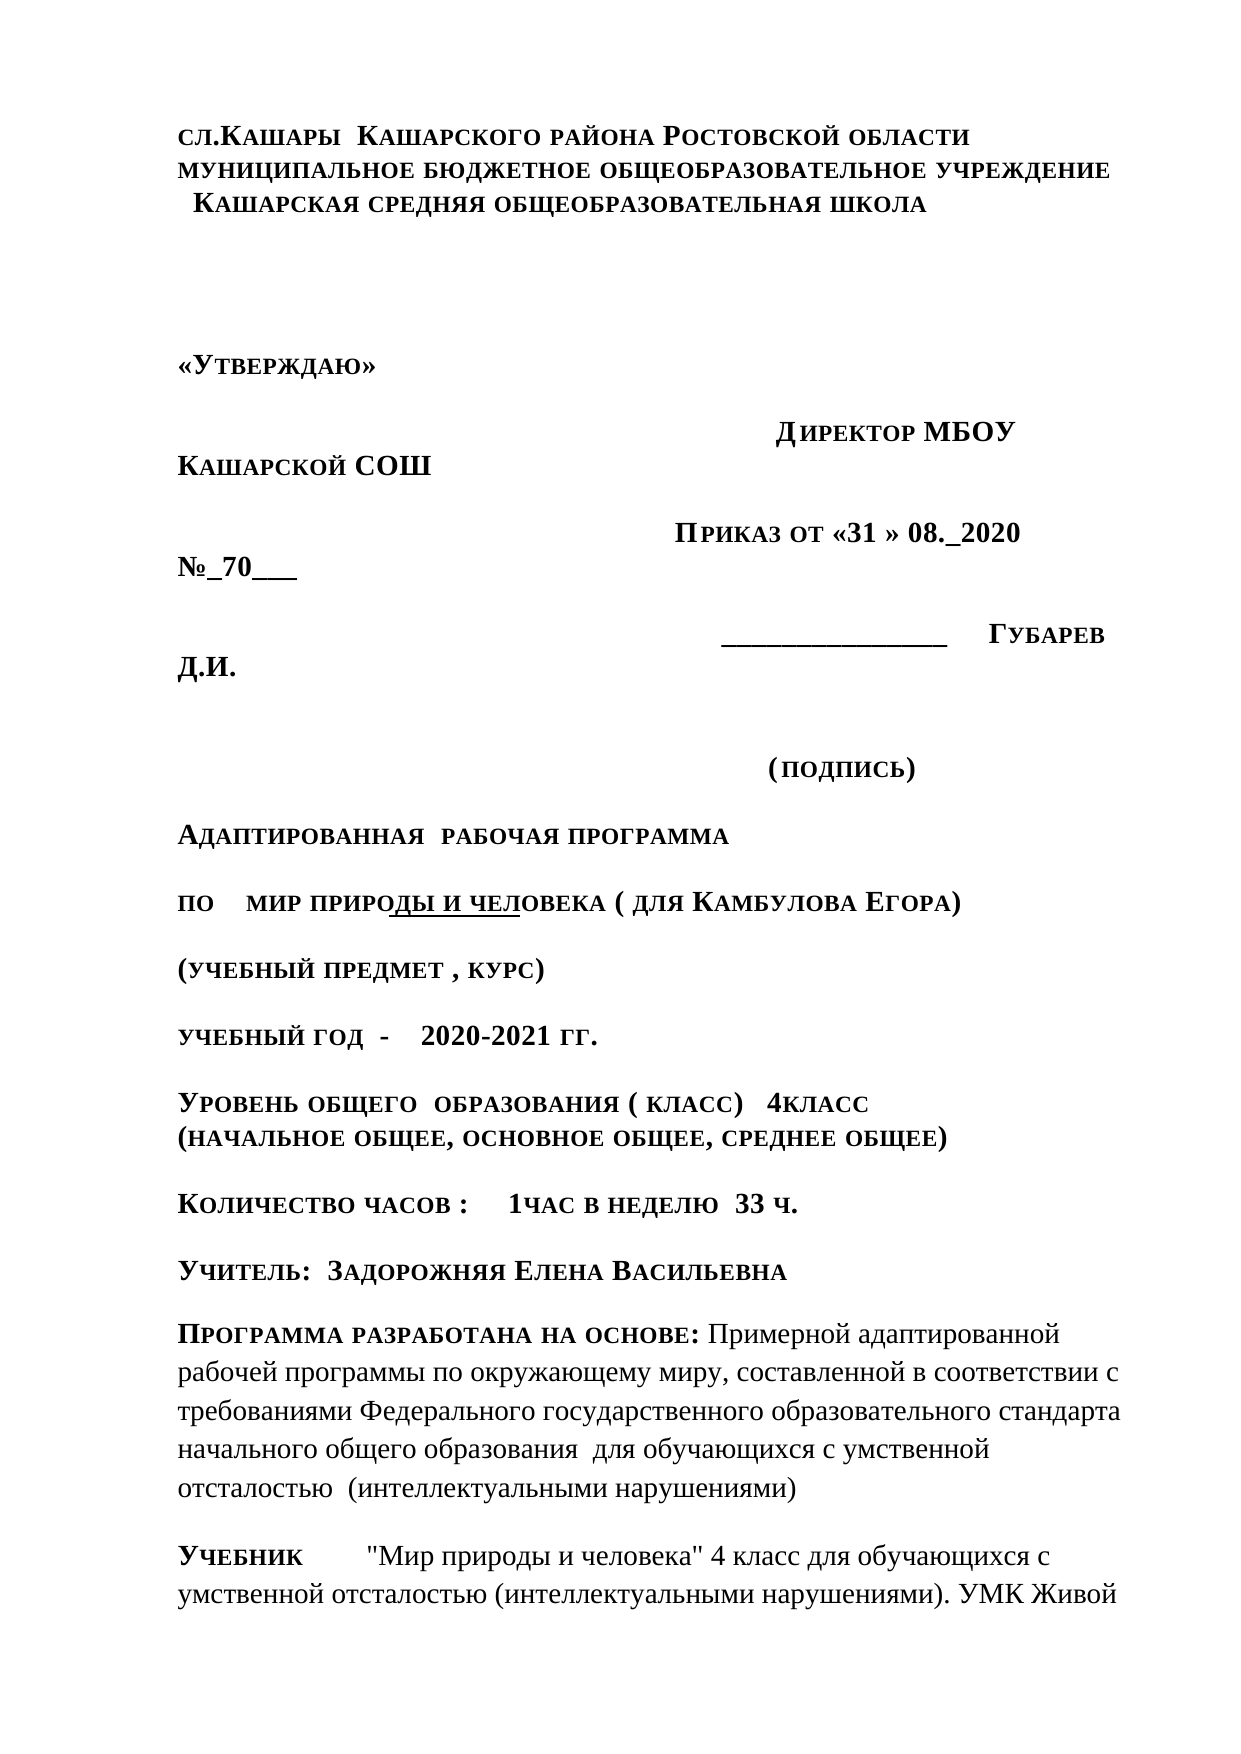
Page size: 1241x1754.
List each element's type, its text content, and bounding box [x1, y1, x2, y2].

text Программа разработана на основе: Примерной адаптированной рабочей программы по окружающему миру, составленной в соответствии с требованиями Федерального государственного образовательного стандарта начального общего образования для обучающихся с умственной отсталостью (интеллектуальными нарушениями) [177, 1316, 1152, 1503]
text по мир природы и человека ( для Камбулова Егора) [177, 884, 1152, 918]
text Приказ от «31 » 08._2020 №_70___ [177, 515, 1152, 582]
text «Утверждаю» [177, 319, 1152, 381]
text (учебный предмет , курс) [177, 951, 1152, 985]
text _______________ Губарев Д.И. [177, 616, 1152, 683]
text Адаптированная рабочая программа [177, 817, 1152, 851]
text сл.Кашары Кашарского района Ростовской области [177, 118, 1152, 152]
text Кашарская средняя общеобразовательная школа [177, 185, 1152, 219]
text учебный год - 2020-2021 гг. [177, 1018, 1152, 1052]
text Количество часов : 1час в неделю 33 ч. [177, 1186, 1152, 1219]
text (начальное общее, основное общее, среднее общее) [177, 1119, 1152, 1152]
text муниципальное бюджетное общеобразовательное учреждение [177, 152, 1152, 185]
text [177, 1538, 1152, 1610]
text (подпись) [177, 750, 1152, 783]
text Директор МБОУ Кашарской СОШ [177, 414, 1152, 482]
text Учитель: Задорожняя Елена Васильевна [177, 1253, 1152, 1287]
text Уровень общего образования ( класс) 4класс [177, 1085, 1152, 1119]
